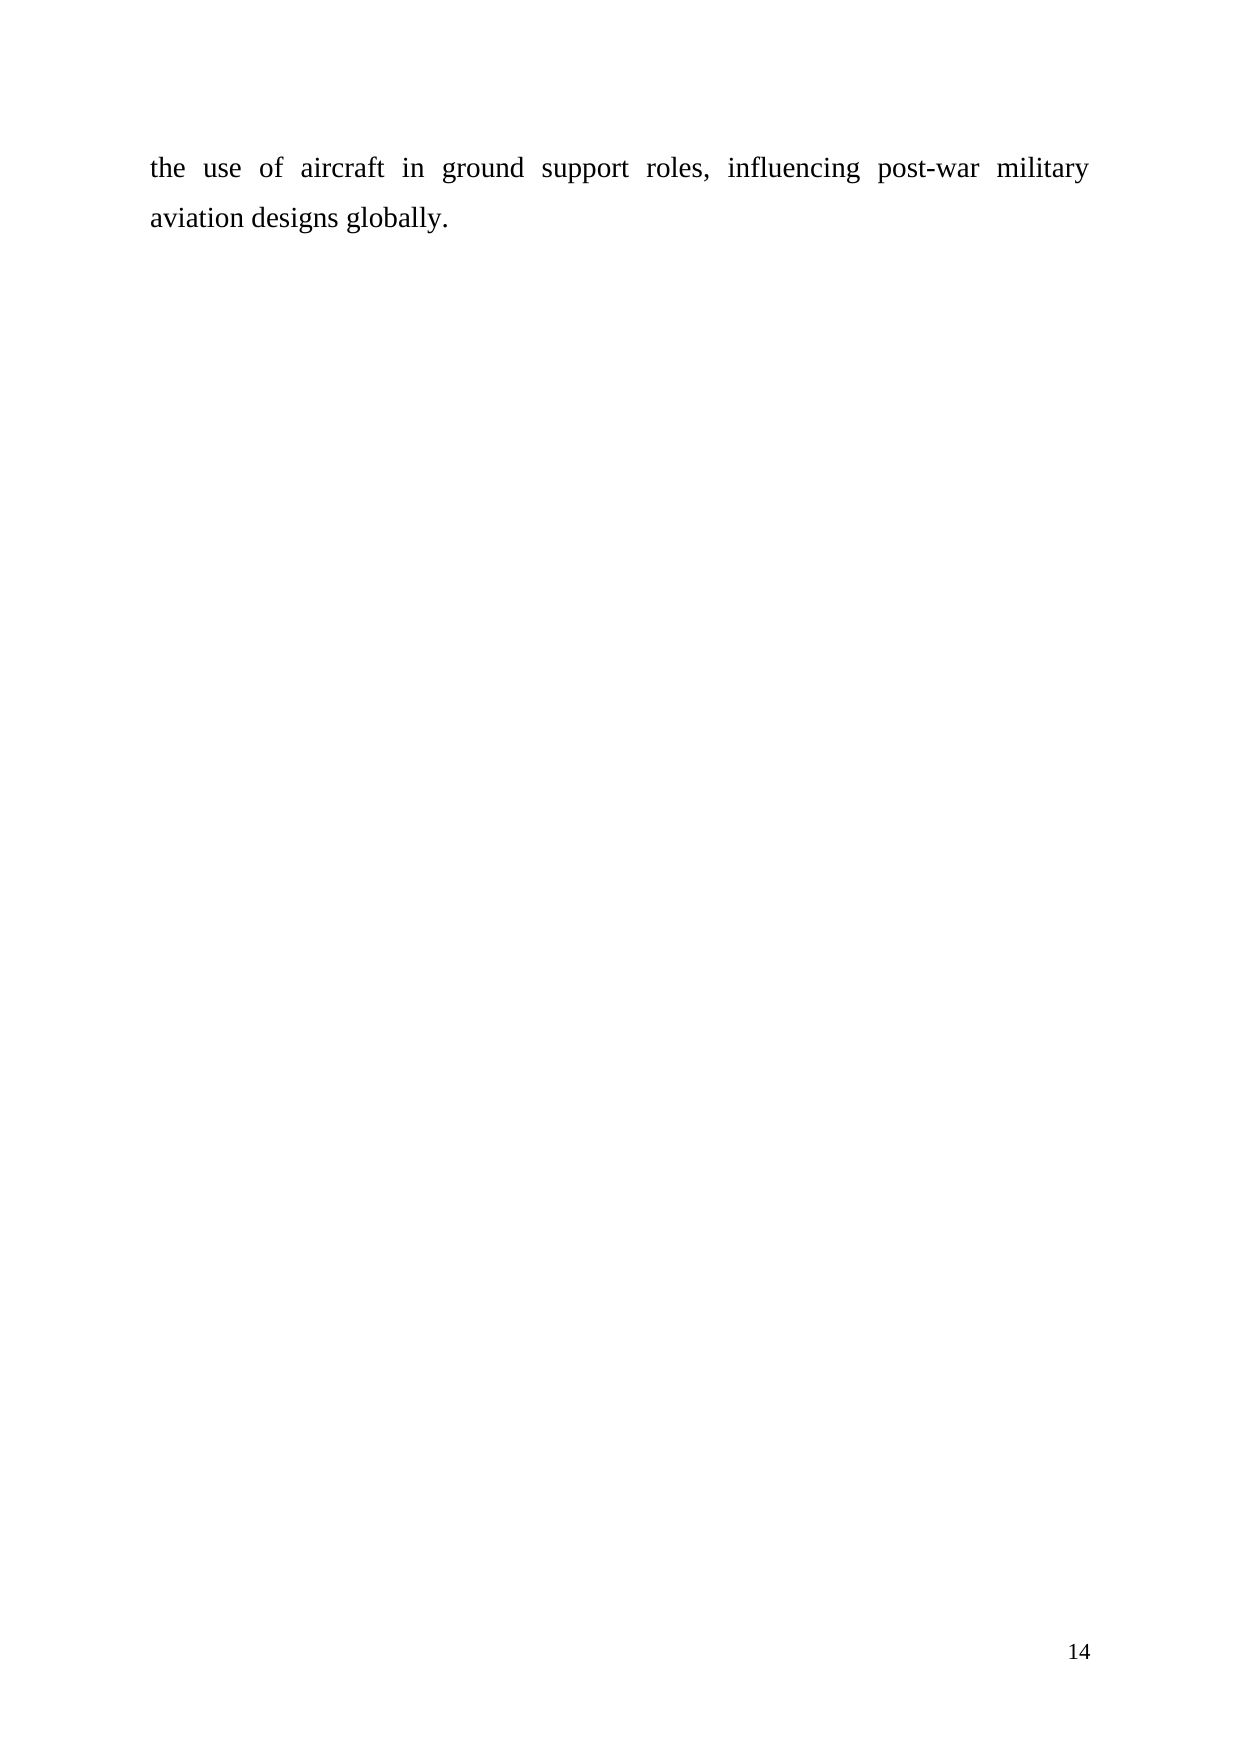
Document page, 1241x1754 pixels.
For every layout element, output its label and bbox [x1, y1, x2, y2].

text [150, 150, 1090, 234]
